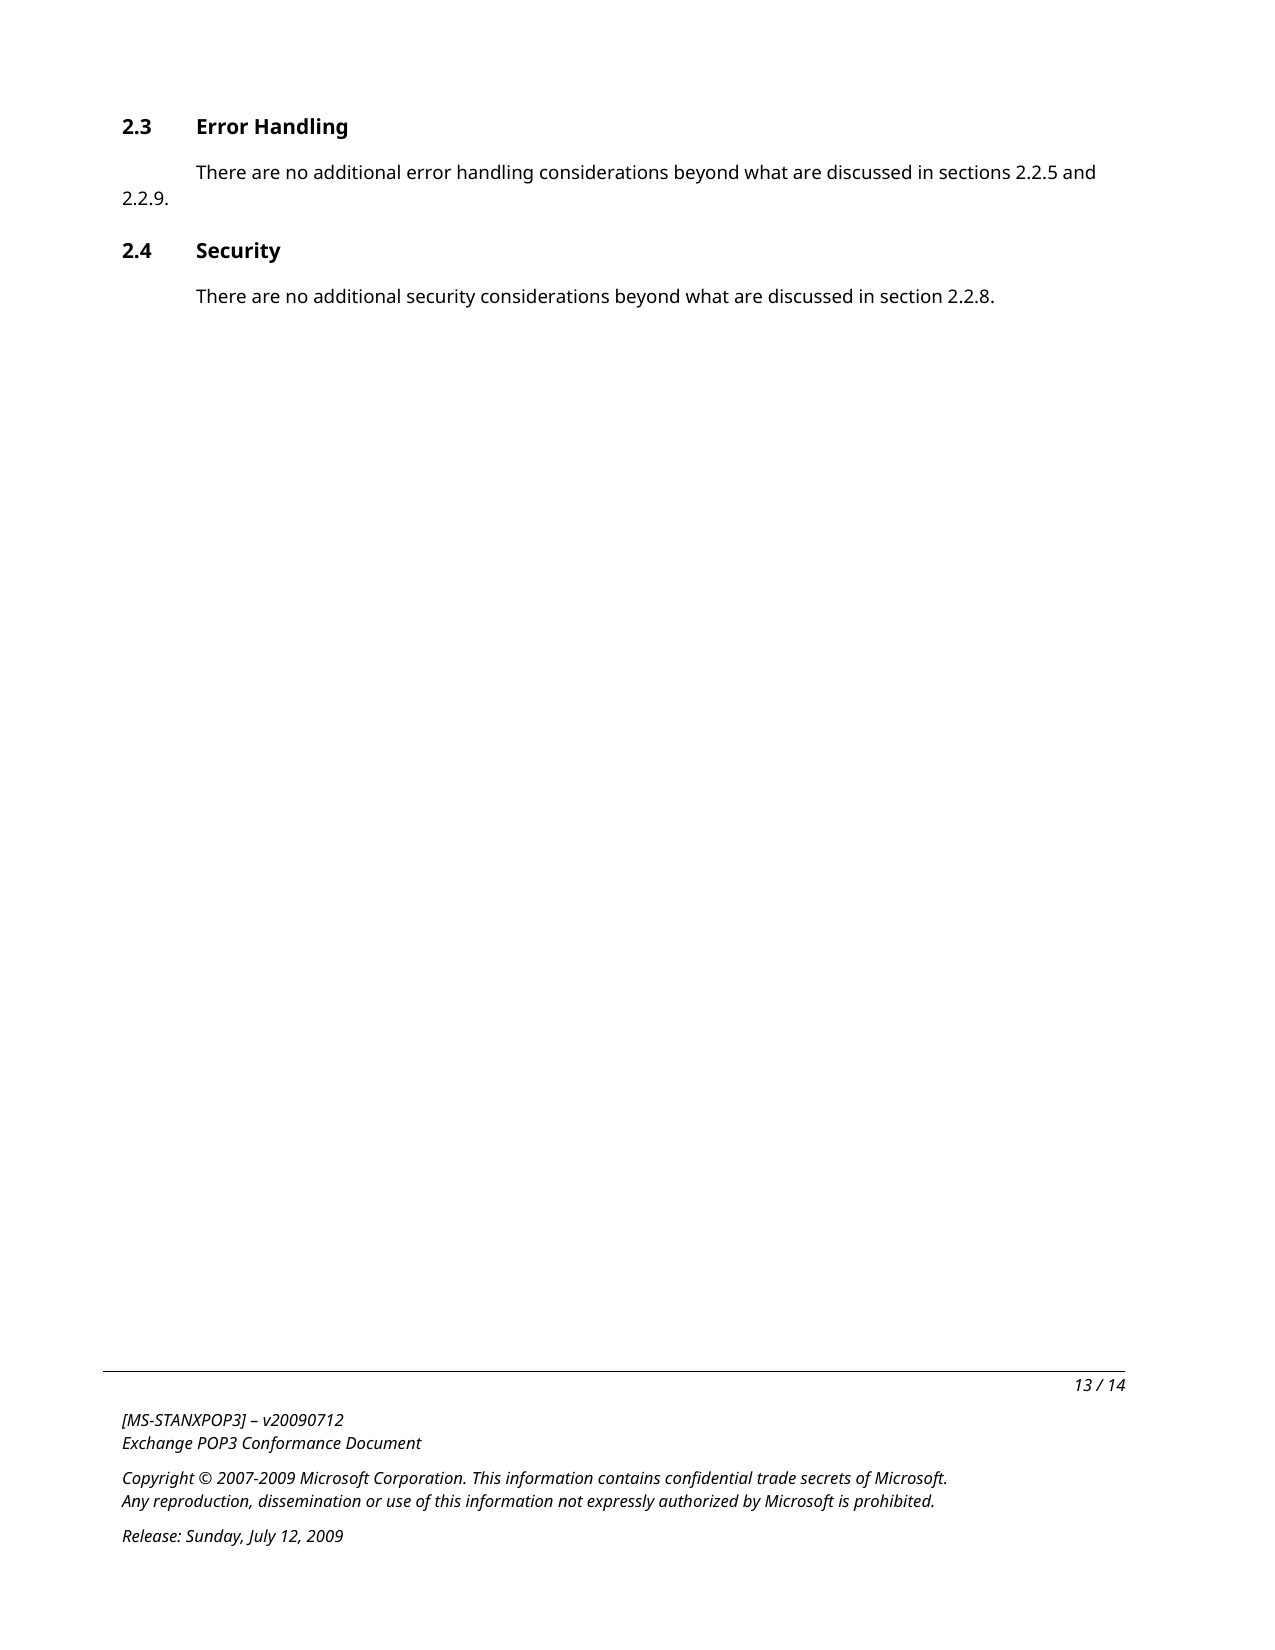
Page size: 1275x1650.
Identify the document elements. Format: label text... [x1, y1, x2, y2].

text There are no additional error handling considerations beyond what are discussed in sections 2.2.5 and 2.2.9. [122, 160, 1125, 211]
text There are no additional security considerations beyond what are discussed in section 2.2.8. [122, 283, 1125, 308]
subtitle Security [122, 236, 1125, 264]
subtitle Error Handling [122, 112, 1125, 141]
